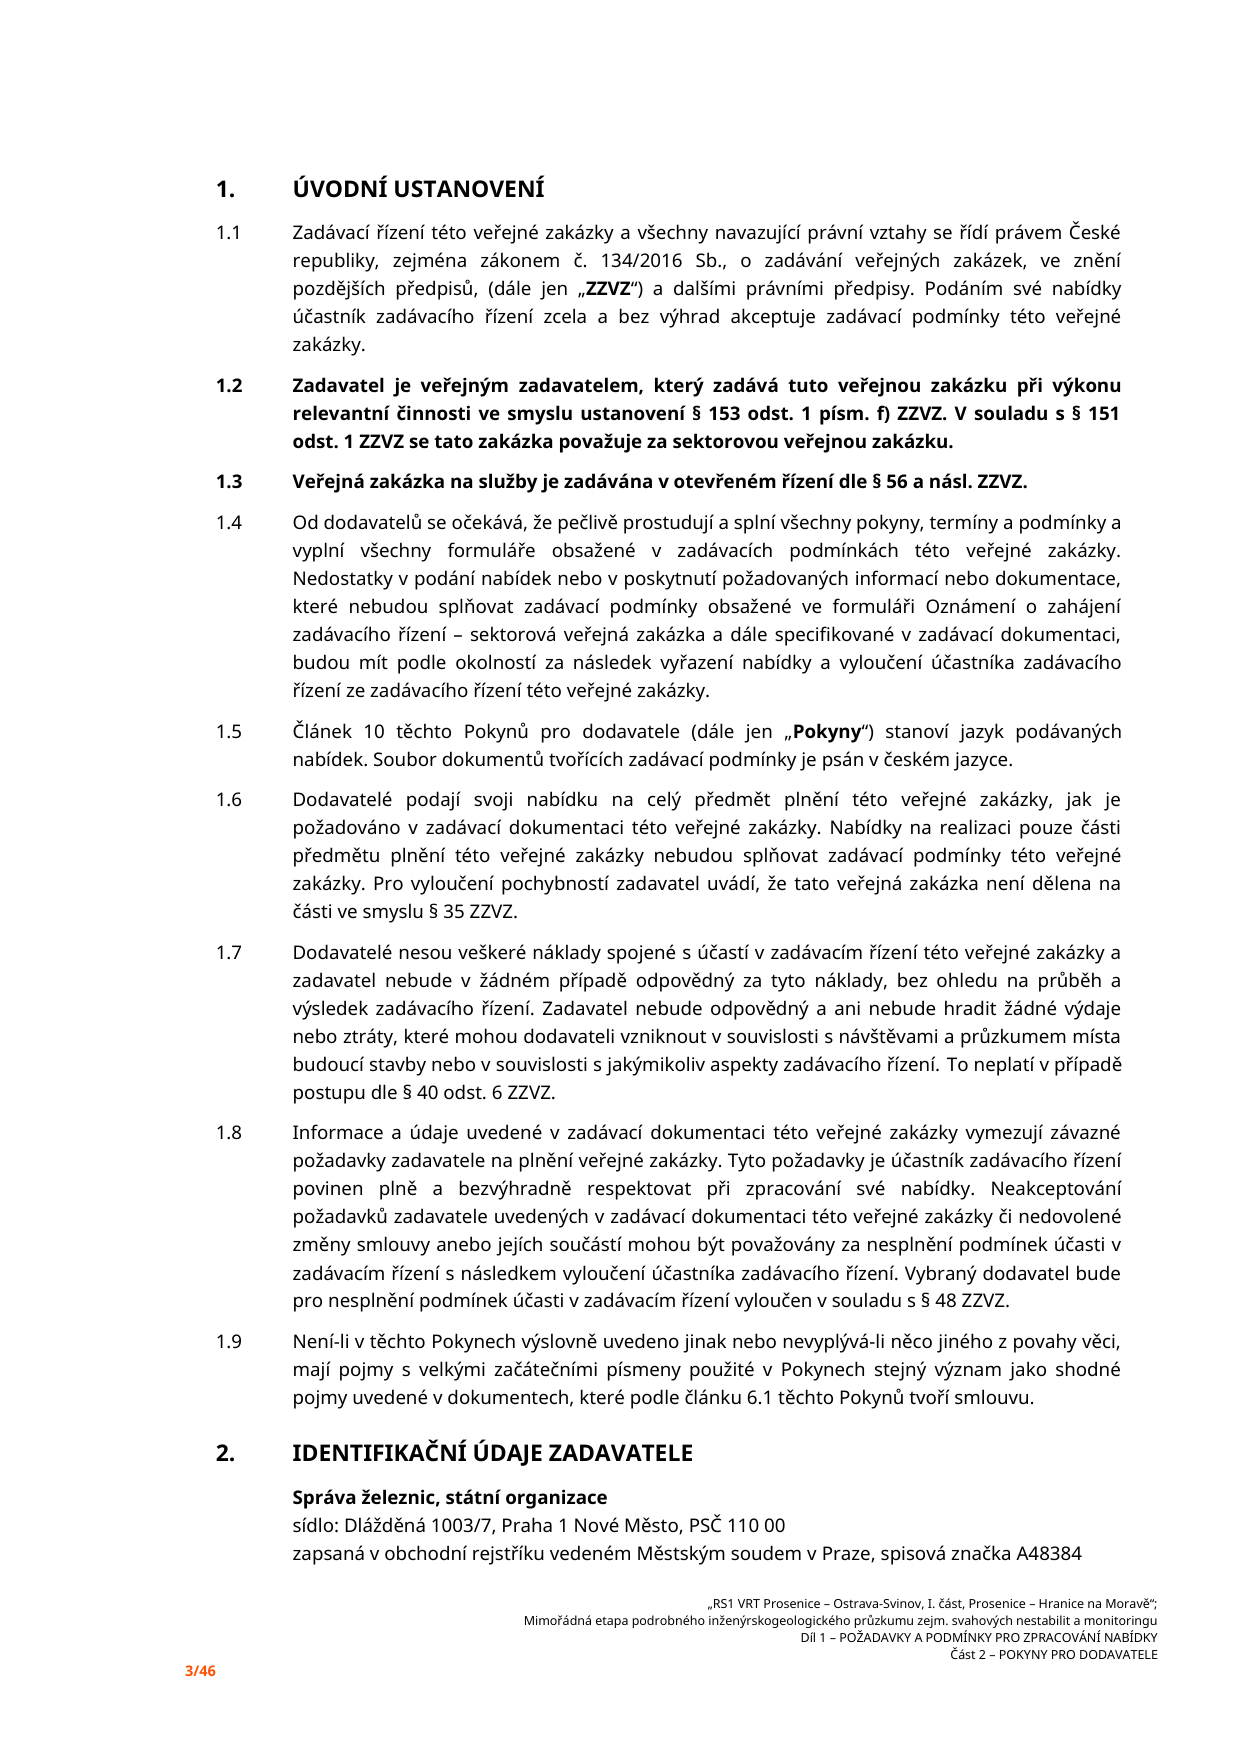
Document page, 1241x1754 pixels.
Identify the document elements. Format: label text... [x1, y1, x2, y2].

text Od dodavatelů se očekává, že pečlivě prostudují a splní všechny pokyny, termíny a podmínky a vyplní všechny formuláře obsažené v zadávacích podmínkách této veřejné zakázky. Nedostatky v podání nabídek nebo v poskytnutí požadovaných informací nebo dokumentace, které nebudou splňovat zadávací podmínky obsažené ve formuláři Oznámení o zahájení zadávacího řízení – sektorová veřejná zakázka a dále specifikované v zadávací dokumentaci, budou mít podle okolností za následek vyřazení nabídky a vyloučení účastníka zadávacího řízení ze zadávacího řízení této veřejné zakázky. [216, 509, 1122, 703]
text Informace a údaje uvedené v zadávací dokumentaci této veřejné zakázky vymezují závazné požadavky zadavatele na plnění veřejné zakázky. Tyto požadavky je účastník zadávacího řízení povinen plně a bezvýhradně respektovat při zpracování své nabídky. Neakceptování požadavků zadavatele uvedených v zadávací dokumentaci této veřejné zakázky či nedovolené změny smlouvy anebo jejích součástí mohou být považovány za nesplnění podmínek účasti v zadávacím řízení s následkem vyloučení účastníka zadávacího řízení. Vybraný dodavatel bude pro nesplnění podmínek účasti v zadávacím řízení vyloučen v souladu s § 48 ZZVZ. [216, 1120, 1122, 1313]
text Dodavatelé nesou veškeré náklady spojené s účastí v zadávacím řízení této veřejné zakázky a zadavatel nebude v žádném případě odpovědný za tyto náklady, bez ohledu na průběh a výsledek zadávacího řízení. Zadavatel nebude odpovědný a ani nebude hradit žádné výdaje nebo ztráty, které mohou dodavateli vzniknout v souvislosti s návštěvami a průzkumem místa budoucí stavby nebo v souvislosti s jakýmikoliv aspekty zadávacího řízení. To neplatí v případě postupu dle § 40 odst. 6 ZZVZ. [216, 939, 1122, 1105]
text sídlo: Dlážděná 1003/7, Praha 1 Nové Město, PSČ 110 00 [292, 1512, 1122, 1538]
text Článek 10 těchto Pokynů pro dodavatele (dále jen „Pokyny“) stanoví jazyk podávaných nabídek. Soubor dokumentů tvořících zadávací podmínky je psán v českém jazyce. [216, 718, 1122, 771]
text Veřejná zakázka na služby je zadávána v otevřeném řízení dle § 56 a násl. ZZVZ. [216, 469, 1122, 494]
text zapsaná v obchodní rejstříku vedeném Městským soudem v Praze, spisová značka A48384 [292, 1540, 1122, 1566]
text Zadavatel je veřejným zadavatelem, který zadává tuto veřejnou zakázku při výkonu relevantní činnosti ve smyslu ustanovení § 153 odst. 1 písm. f) ZZVZ. V souladu s § 151 odst. 1 ZZVZ se tato zakázka považuje za sektorovou veřejnou zakázku. [216, 372, 1122, 454]
text Správa železnic, státní organizace [292, 1484, 1122, 1510]
text IDENTIFIKAČNÍ ÚDAJE ZADAVATELE [216, 1437, 1122, 1469]
text Zadávací řízení této veřejné zakázky a všechny navazující právní vztahy se řídí právem České republiky, zejména zákonem č. 134/2016 Sb., o zadávání veřejných zakázek, ve znění pozdějších předpisů, (dále jen „ZZVZ“) a dalšími právními předpisy. Podáním své nabídky účastník zadávacího řízení zcela a bez výhrad akceptuje zadávací podmínky této veřejné zakázky. [216, 219, 1122, 357]
text ÚVODNÍ USTANOVENÍ [216, 173, 1122, 204]
text Dodavatelé podají svoji nabídku na celý předmět plnění této veřejné zakázky, jak je požadováno v zadávací dokumentaci této veřejné zakázky. Nabídky na realizaci pouze části předmětu plnění této veřejné zakázky nebudou splňovat zadávací podmínky této veřejné zakázky. Pro vyloučení pochybností zadavatel uvádí, že tato veřejná zakázka není dělena na části ve smyslu § 35 ZZVZ. [216, 786, 1122, 924]
text Není-li v těchto Pokynech výslovně uvedeno jinak nebo nevyplývá-li něco jiného z povahy věci, mají pojmy s velkými začátečními písmeny použité v Pokynech stejný význam jako shodné pojmy uvedené v dokumentech, které podle článku 6.1 těchto Pokynů tvoří smlouvu. [216, 1328, 1122, 1410]
